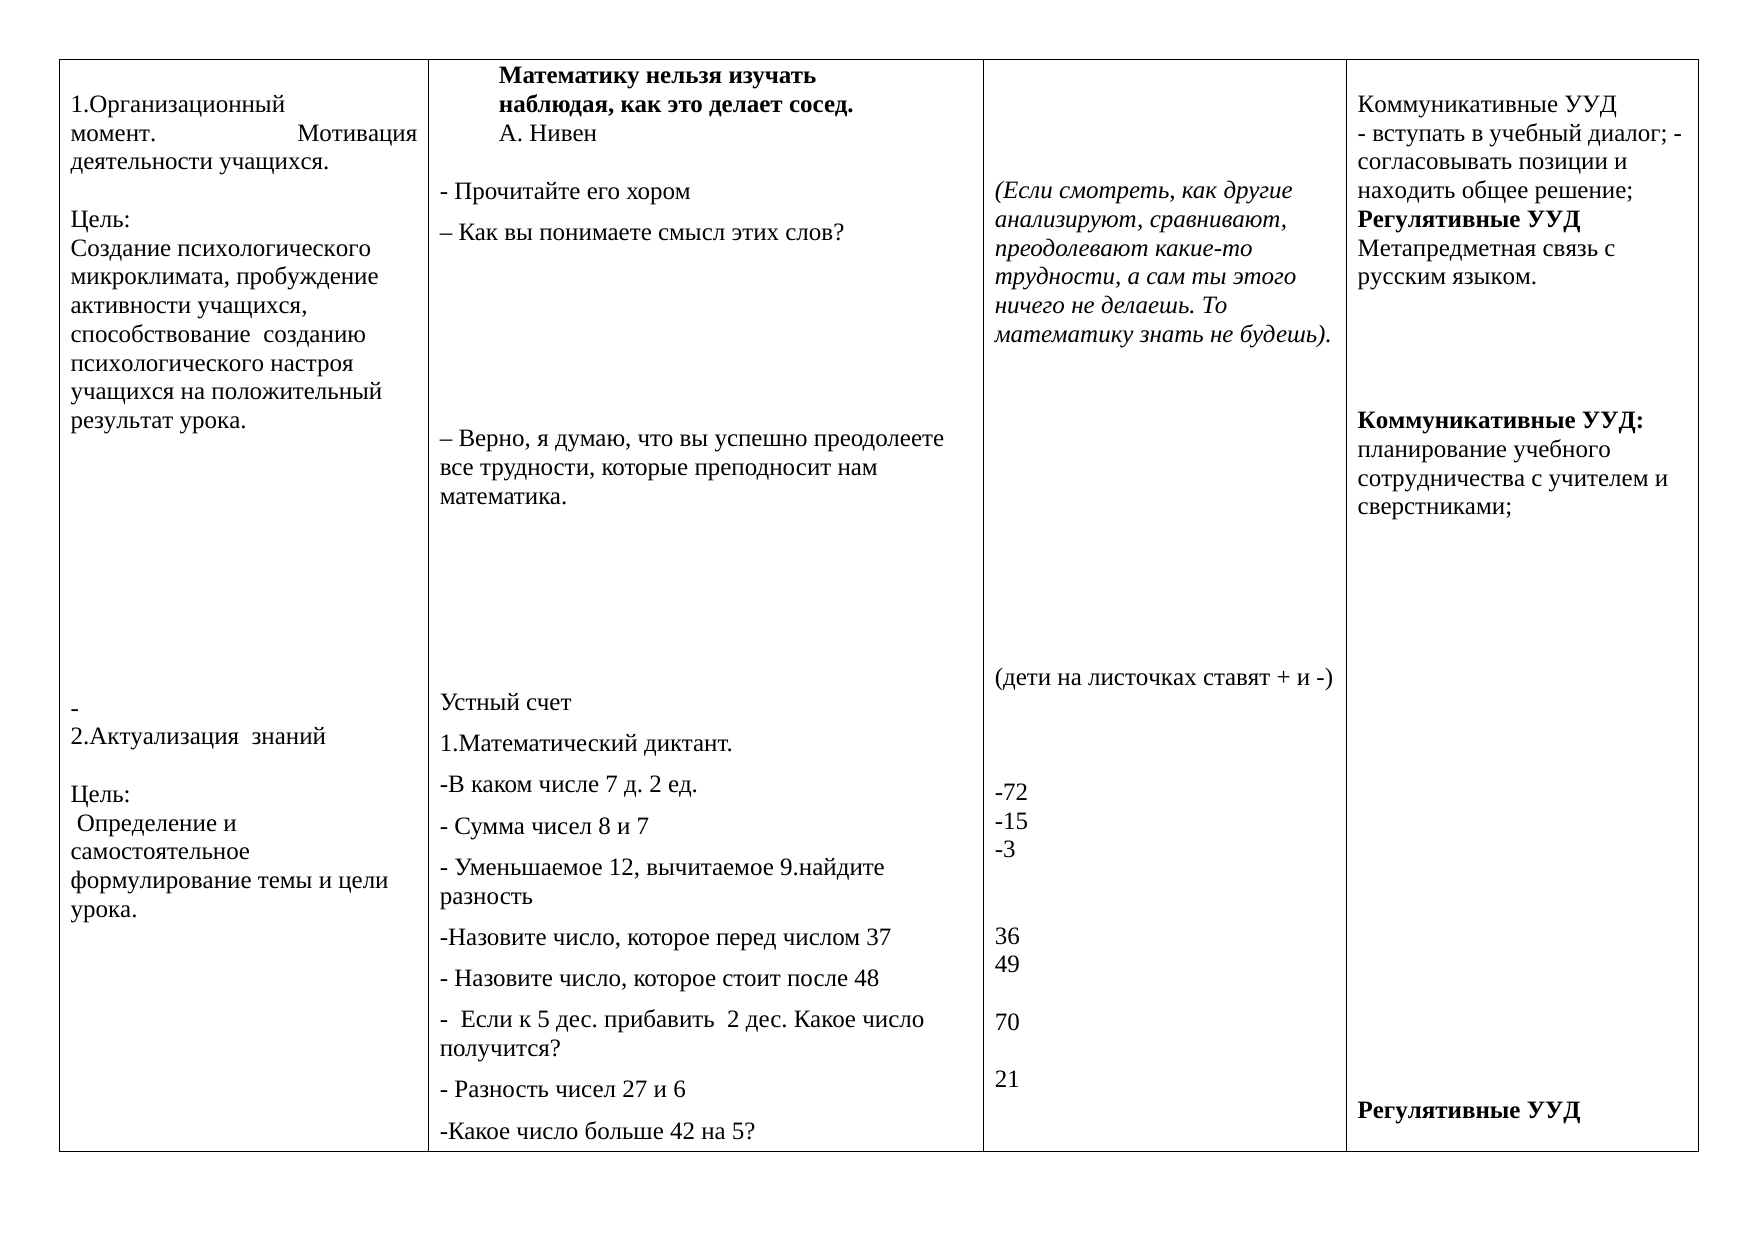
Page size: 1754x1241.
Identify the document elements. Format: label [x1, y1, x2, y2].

table_cell [429, 60, 983, 1151]
table_cell [60, 60, 428, 1151]
table_cell [984, 60, 1346, 1151]
table_cell [1347, 60, 1698, 1151]
